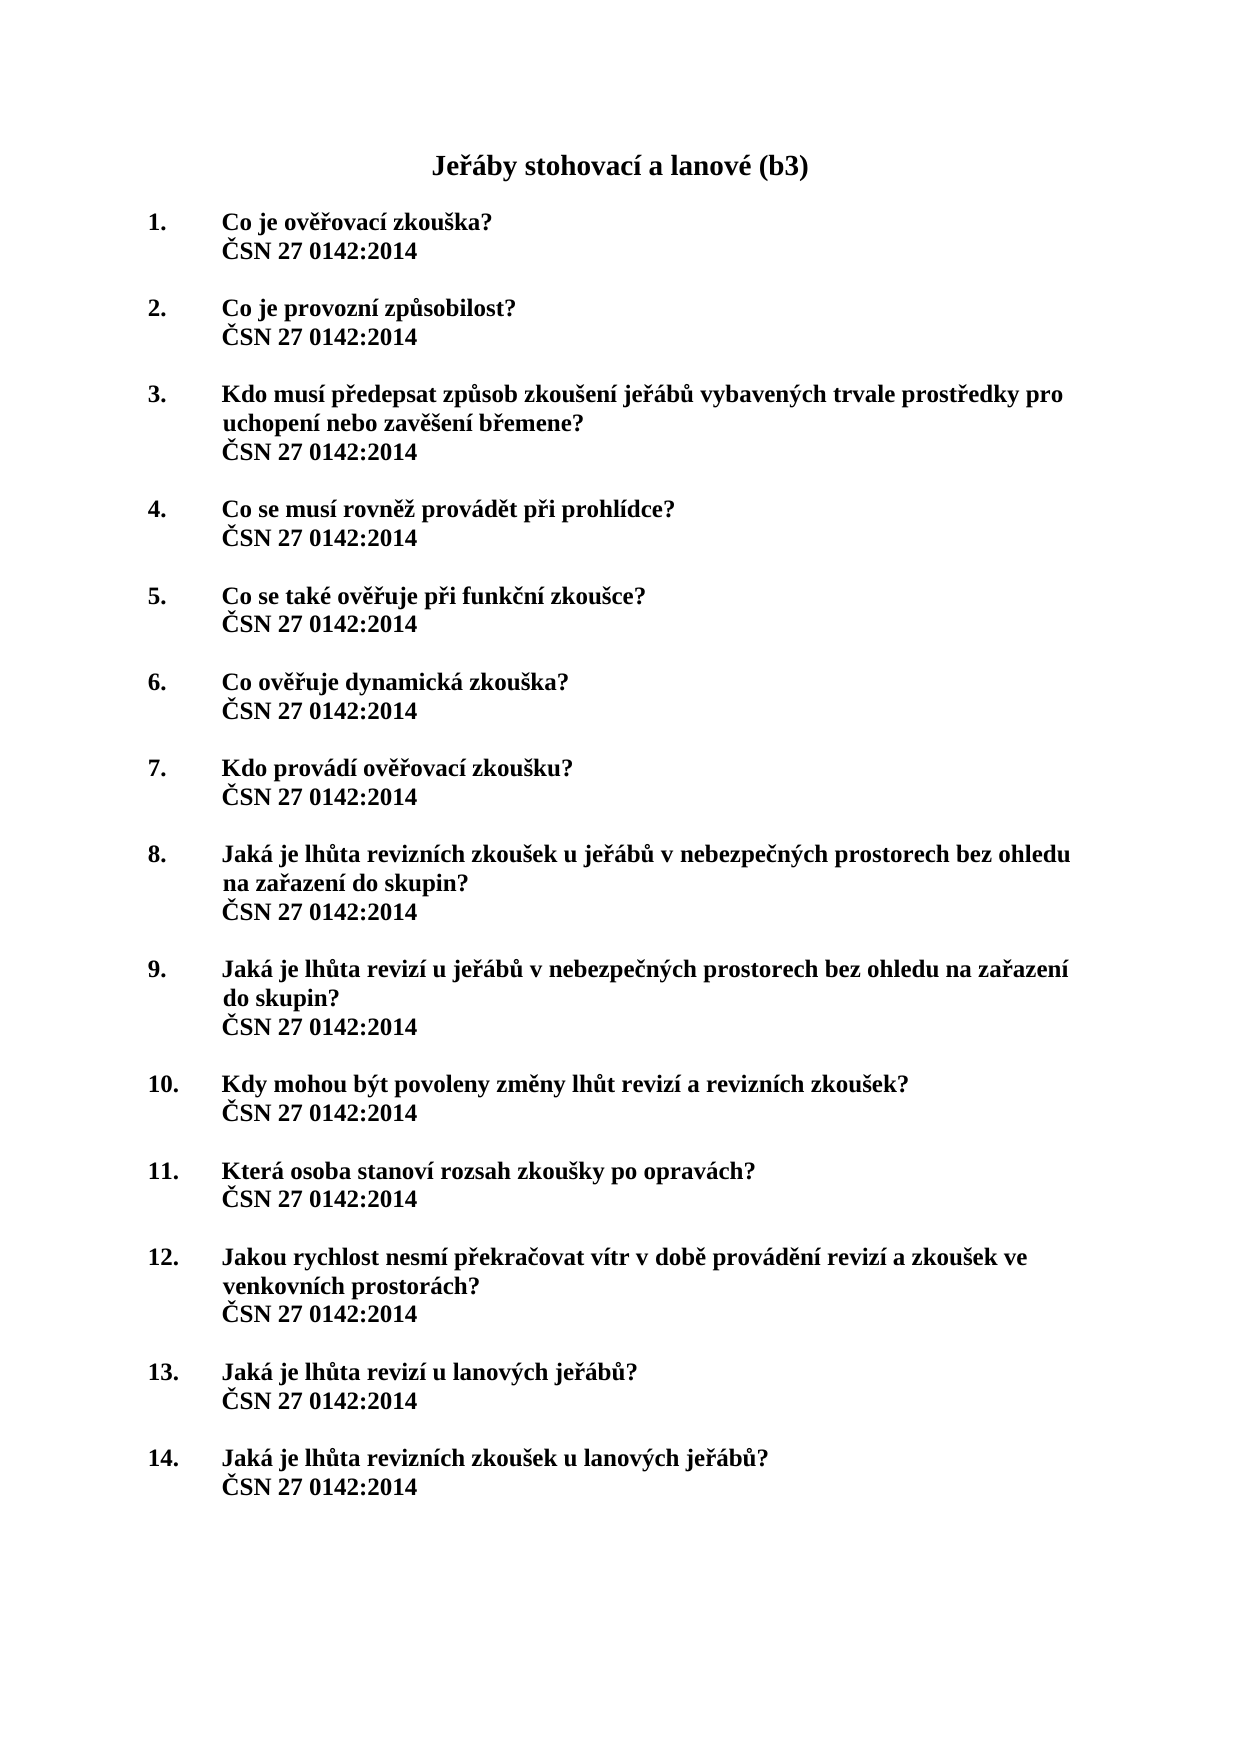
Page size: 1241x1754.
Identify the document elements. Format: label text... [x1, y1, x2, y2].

text uchopení nebo zavěšení břemene? [148, 408, 1093, 437]
text 8. Jaká je lhůta revizních zkoušek u jeřábů v nebezpečných prostorech bez ohledu [148, 839, 1093, 868]
text 5. Co se také ověřuje při funkční zkoušce? [148, 581, 1093, 609]
text ČSN 27 0142:2014 [148, 523, 1093, 552]
text do skupin? [148, 983, 1093, 1012]
text 3. Kdo musí předepsat způsob zkoušení jeřábů vybavených trvale prostředky pro [148, 379, 1093, 408]
text 2. Co je provozní způsobilost? [148, 293, 1093, 322]
text 1. Co je ověřovací zkouška? [148, 207, 1093, 236]
text ČSN 27 0142:2014 [148, 1386, 1093, 1414]
text ČSN 27 0142:2014 [148, 1098, 1093, 1127]
text ČSN 27 0142:2014 [148, 1472, 1093, 1501]
text 12. Jakou rychlost nesmí překračovat vítr v době provádění revizí a zkoušek ve [148, 1242, 1093, 1271]
text ČSN 27 0142:2014 [148, 236, 1093, 264]
text Jeřáby stohovací a lanové (b3) [148, 148, 1093, 181]
text 13. Jaká je lhůta revizí u lanových jeřábů? [148, 1357, 1093, 1386]
text ČSN 27 0142:2014 [148, 437, 1093, 466]
text 4. Co se musí rovněž provádět při prohlídce? [148, 494, 1093, 523]
text 14. Jaká je lhůta revizních zkoušek u lanových jeřábů? [148, 1443, 1093, 1472]
text 10. Kdy mohou být povoleny změny lhůt revizí a revizních zkoušek? [148, 1069, 1093, 1098]
text 9. Jaká je lhůta revizí u jeřábů v nebezpečných prostorech bez ohledu na zařazení [148, 954, 1093, 983]
text ČSN 27 0142:2014 [148, 609, 1093, 638]
text venkovních prostorách? ČSN 27 0142:2014 [148, 1271, 1093, 1328]
text ČSN 27 0142:2014 [148, 322, 1093, 351]
text 11. Která osoba stanoví rozsah zkoušky po opravách? [148, 1156, 1093, 1184]
text ČSN 27 0142:2014 [148, 696, 1093, 724]
text na zařazení do skupin? [148, 868, 1093, 897]
text 6. Co ověřuje dynamická zkouška? [148, 667, 1093, 696]
text ČSN 27 0142:2014 [148, 1012, 1093, 1041]
text 7. Kdo provádí ověřovací zkoušku? [148, 753, 1093, 782]
text ČSN 27 0142:2014 [148, 782, 1093, 811]
text ČSN 27 0142:2014 [148, 897, 1093, 926]
text ČSN 27 0142:2014 [148, 1184, 1093, 1213]
